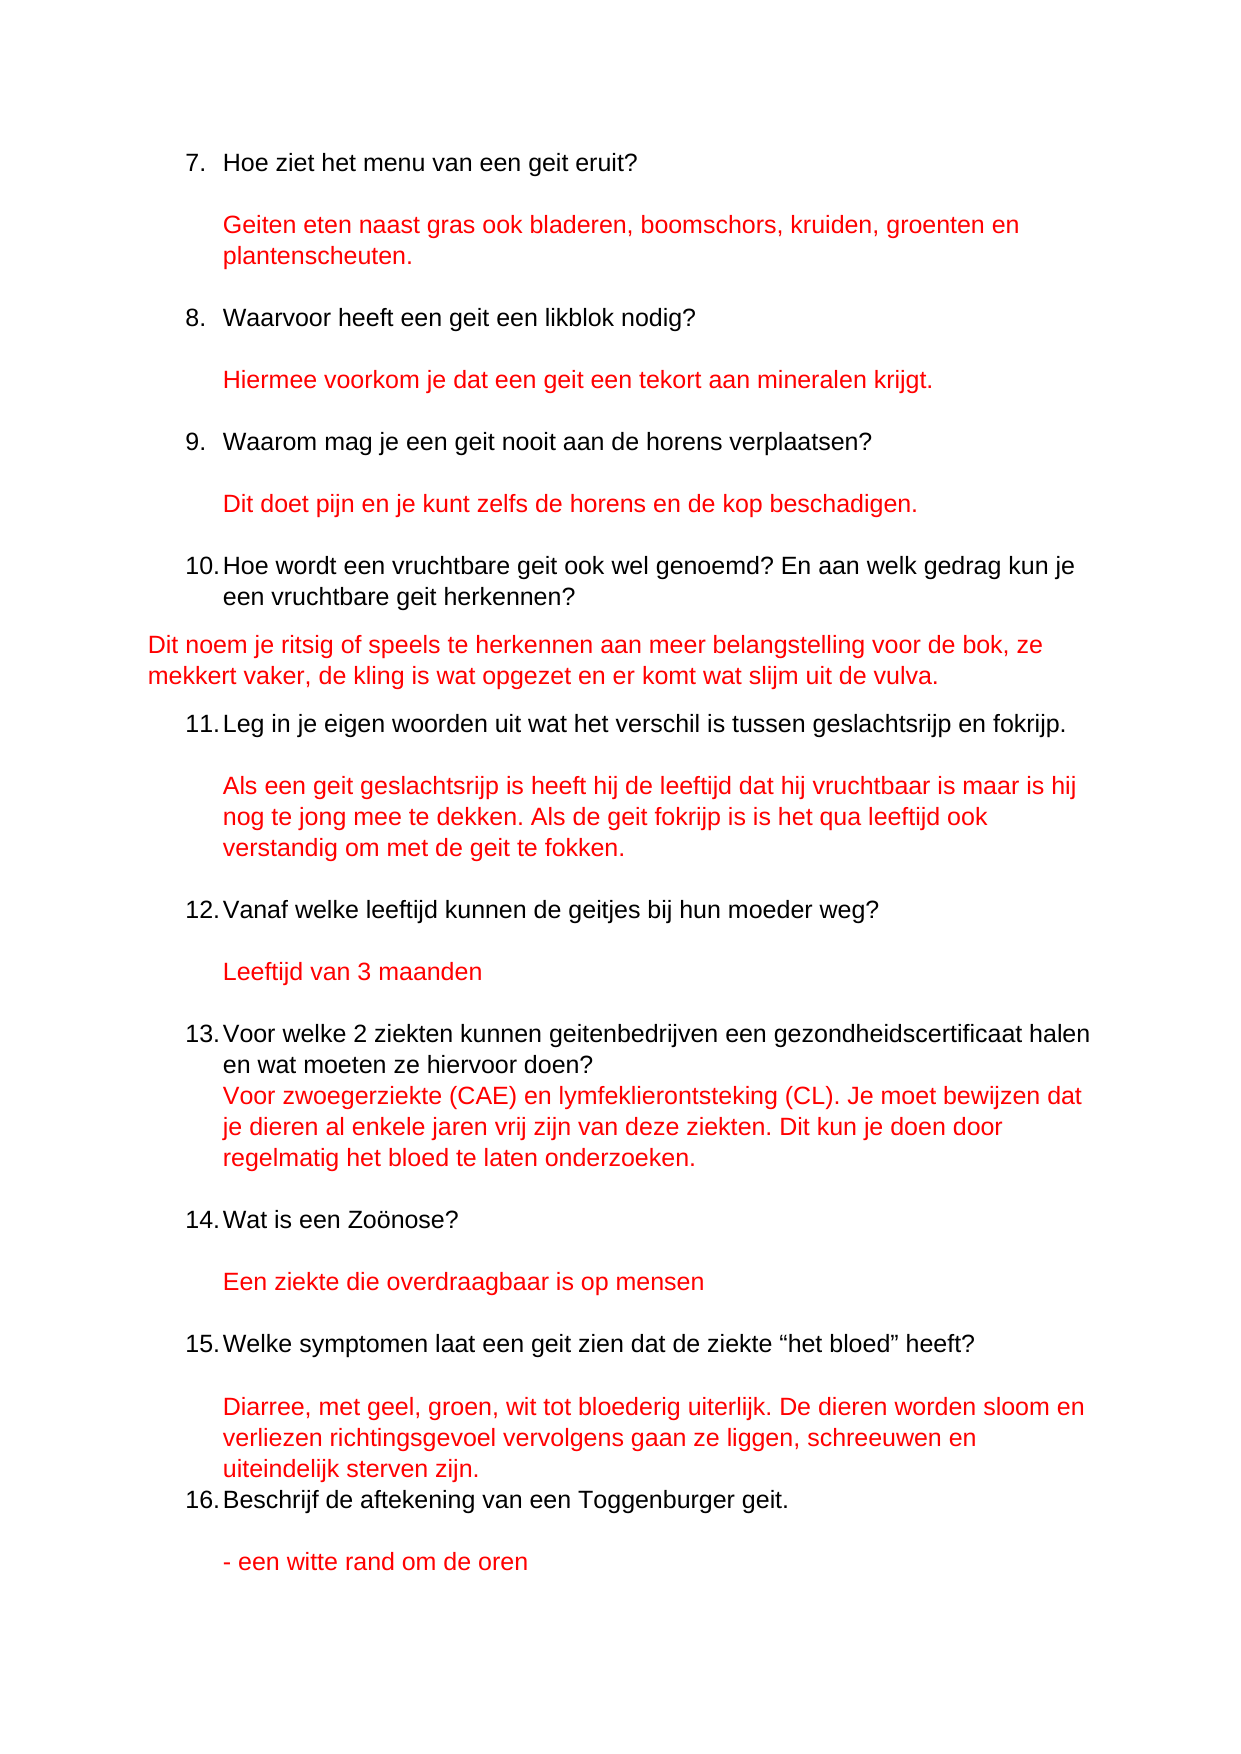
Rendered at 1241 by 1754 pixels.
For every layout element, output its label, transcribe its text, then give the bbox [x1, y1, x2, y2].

list Waarom mag je een geit nooit aan de horens verplaatsen? [185, 427, 1093, 456]
list Hoe wordt een vruchtbare geit ook wel genoemd? En aan welk gedrag kun je een vruchtbare geit herkennen? [185, 551, 1093, 611]
list Leeftijd van 3 maanden [223, 957, 1093, 986]
list Welke symptomen laat een geit zien dat de ziekte “het bloed” heeft? [185, 1329, 1093, 1358]
list Voor welke 2 ziekten kunnen geitenbedrijven een gezondheidscertificaat halen en wat moeten ze hiervoor doen? [185, 1019, 1093, 1079]
list Leg in je eigen woorden uit wat het verschil is tussen geslachtsrijp en fokrijp. [185, 709, 1093, 737]
text Dit noem je ritsig of speels te herkennen aan meer belangstelling voor de bok, ze mekkert vaker, de kling is wat opgezet en er komt wat slijm uit de vulva. [148, 630, 1093, 690]
list - een witte rand om de oren [223, 1547, 1093, 1576]
list Vanaf welke leeftijd kunnen de geitjes bij hun moeder weg? [185, 895, 1093, 924]
list Hiermee voorkom je dat een geit een tekort aan mineralen krijgt. [223, 365, 1093, 394]
list Voor zwoegerziekte (CAE) en lymfeklierontsteking (CL). Je moet bewijzen dat je dieren al enkele jaren vrij zijn van deze ziekten. Dit kun je doen door regelmatig het bloed te laten onderzoeken. [223, 1081, 1093, 1172]
list Dit doet pijn en je kunt zelfs de horens en de kop beschadigen. [223, 489, 1093, 518]
list Diarree, met geel, groen, wit tot bloederig uiterlijk. De dieren worden sloom en verliezen richtingsgevoel vervolgens gaan ze liggen, schreeuwen en uiteindelijk sterven zijn. [223, 1392, 1093, 1482]
list Een ziekte die overdraagbaar is op mensen [223, 1267, 1093, 1296]
list Geiten eten naast gras ook bladeren, boomschors, kruiden, groenten en plantenscheuten. [223, 210, 1093, 269]
list Wat is een Zoönose? [185, 1205, 1093, 1234]
list Beschrijf de aftekening van een Toggenburger geit. [185, 1485, 1093, 1513]
list Als een geit geslachtsrijp is heeft hij de leeftijd dat hij vruchtbaar is maar is hij nog te jong mee te dekken. Als de geit fokrijp is is het qua leeftijd ook verstandig om met de geit te fokken. [223, 771, 1093, 862]
list Hoe ziet het menu van een geit eruit? [185, 148, 1093, 176]
list Waarvoor heeft een geit een likblok nodig? [185, 303, 1093, 332]
